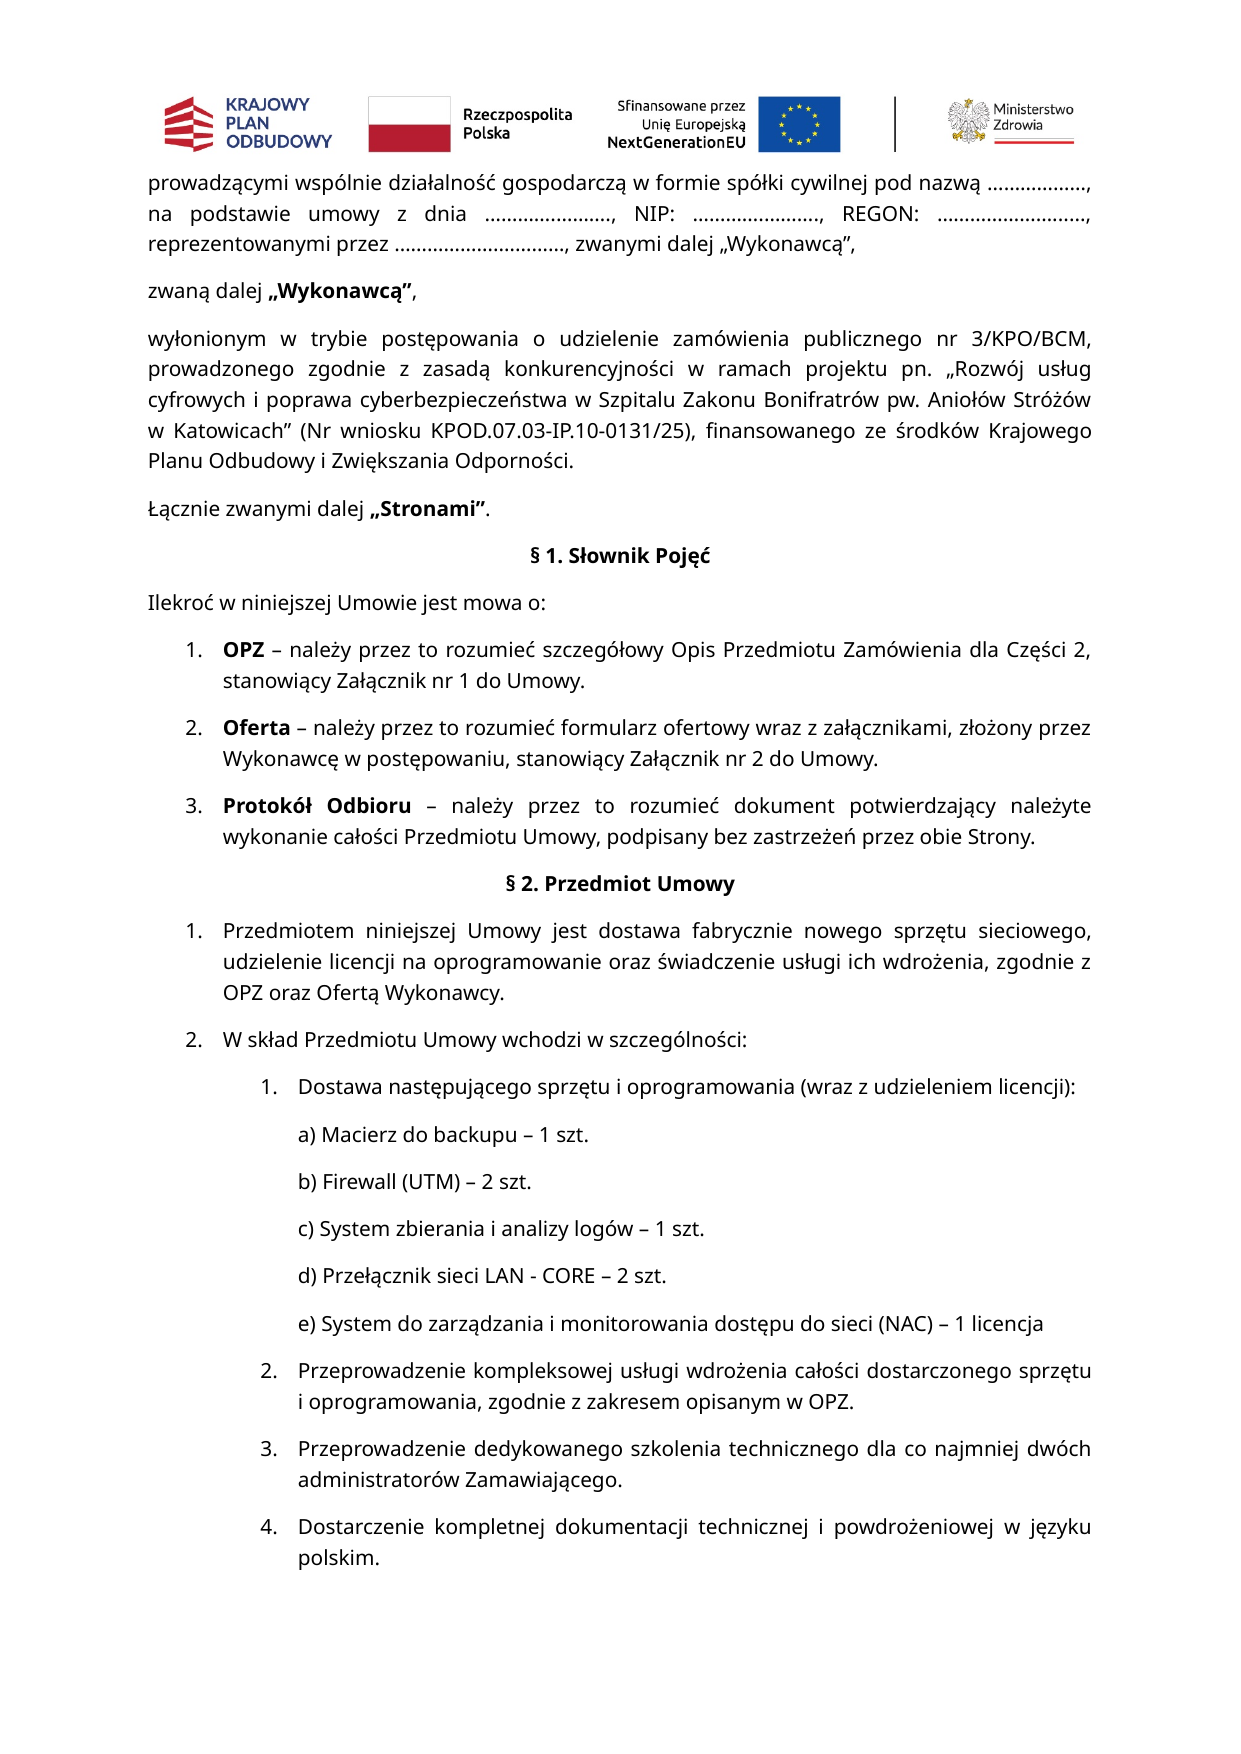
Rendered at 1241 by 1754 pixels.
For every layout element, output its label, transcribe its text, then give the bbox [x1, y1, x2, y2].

list Przedmiotem niniejszej Umowy jest dostawa fabrycznie nowego sprzętu sieciowego, udzielenie licencji na oprogramowanie oraz świadczenie usługi ich wdrożenia, zgodnie z OPZ oraz Ofertą Wykonawcy. [185, 917, 1093, 1006]
text Ilekroć w niniejszej Umowie jest mowa o: [148, 588, 1093, 617]
text § 2. Przedmiot Umowy [148, 869, 1093, 898]
text § 1. Słownik Pojęć [148, 541, 1093, 569]
text prowadzącymi wspólnie działalność gospodarczą w formie spółki cywilnej pod nazwą ………………, na podstawie umowy z dnia ………….………., NIP: ………….………., REGON: …………………......, reprezentowanymi przez ……………….…………, zwanymi dalej „Wykonawcą”, [148, 169, 1093, 258]
text e) System do zarządzania i monitorowania dostępu do sieci (NAC) – 1 licencja [298, 1309, 1093, 1337]
text c) System zbierania i analizy logów – 1 szt. [298, 1214, 1093, 1243]
list Oferta – należy przez to rozumieć formularz ofertowy wraz z załącznikami, złożony przez Wykonawcę w postępowaniu, stanowiący Załącznik nr 2 do Umowy. [185, 713, 1093, 773]
text a) Macierz do backupu – 1 szt. [298, 1120, 1093, 1148]
list W skład Przedmiotu Umowy wchodzi w szczególności: [185, 1025, 1093, 1054]
list OPZ – należy przez to rozumieć szczegółowy Opis Przedmiotu Zamówienia dla Części 2, stanowiący Załącznik nr 1 do Umowy. [185, 636, 1093, 695]
text b) Firewall (UTM) – 2 szt. [298, 1167, 1093, 1196]
text wyłonionym w trybie postępowania o udzielenie zamówienia publicznego nr 3/KPO/BCM, prowadzonego zgodnie z zasadą konkurencyjności w ramach projektu pn. „Rozwój usług cyfrowych i poprawa cyberbezpieczeństwa w Szpitalu Zakonu Bonifratrów pw. Aniołów Stróżów w Katowicach” (Nr wniosku KPOD.07.03-IP.10-0131/25), finansowanego ze środków Krajowego Planu Odbudowy i Zwiększania Odporności. [148, 324, 1093, 475]
list Dostarczenie kompletnej dokumentacji technicznej i powdrożeniowej w języku polskim. [260, 1512, 1093, 1571]
list Dostawa następującego sprzętu i oprogramowania (wraz z udzieleniem licencji): [260, 1072, 1093, 1101]
list Przeprowadzenie dedykowanego szkolenia technicznego dla co najmniej dwóch administratorów Zamawiającego. [260, 1434, 1093, 1493]
text d) Przełącznik sieci LAN - CORE – 2 szt. [298, 1262, 1093, 1290]
text zwaną dalej „Wykonawcą”, [148, 277, 1093, 305]
text Łącznie zwanymi dalej „Stronami”. [148, 494, 1093, 522]
list Przeprowadzenie kompleksowej usługi wdrożenia całości dostarczonego sprzętu i oprogramowania, zgodnie z zakresem opisanym w OPZ. [260, 1356, 1093, 1415]
list Protokół Odbioru – należy przez to rozumieć dokument potwierdzający należyte wykonanie całości Przedmiotu Umowy, podpisany bez zastrzeżeń przez obie Strony. [185, 791, 1093, 851]
picture [147, 73, 1093, 169]
